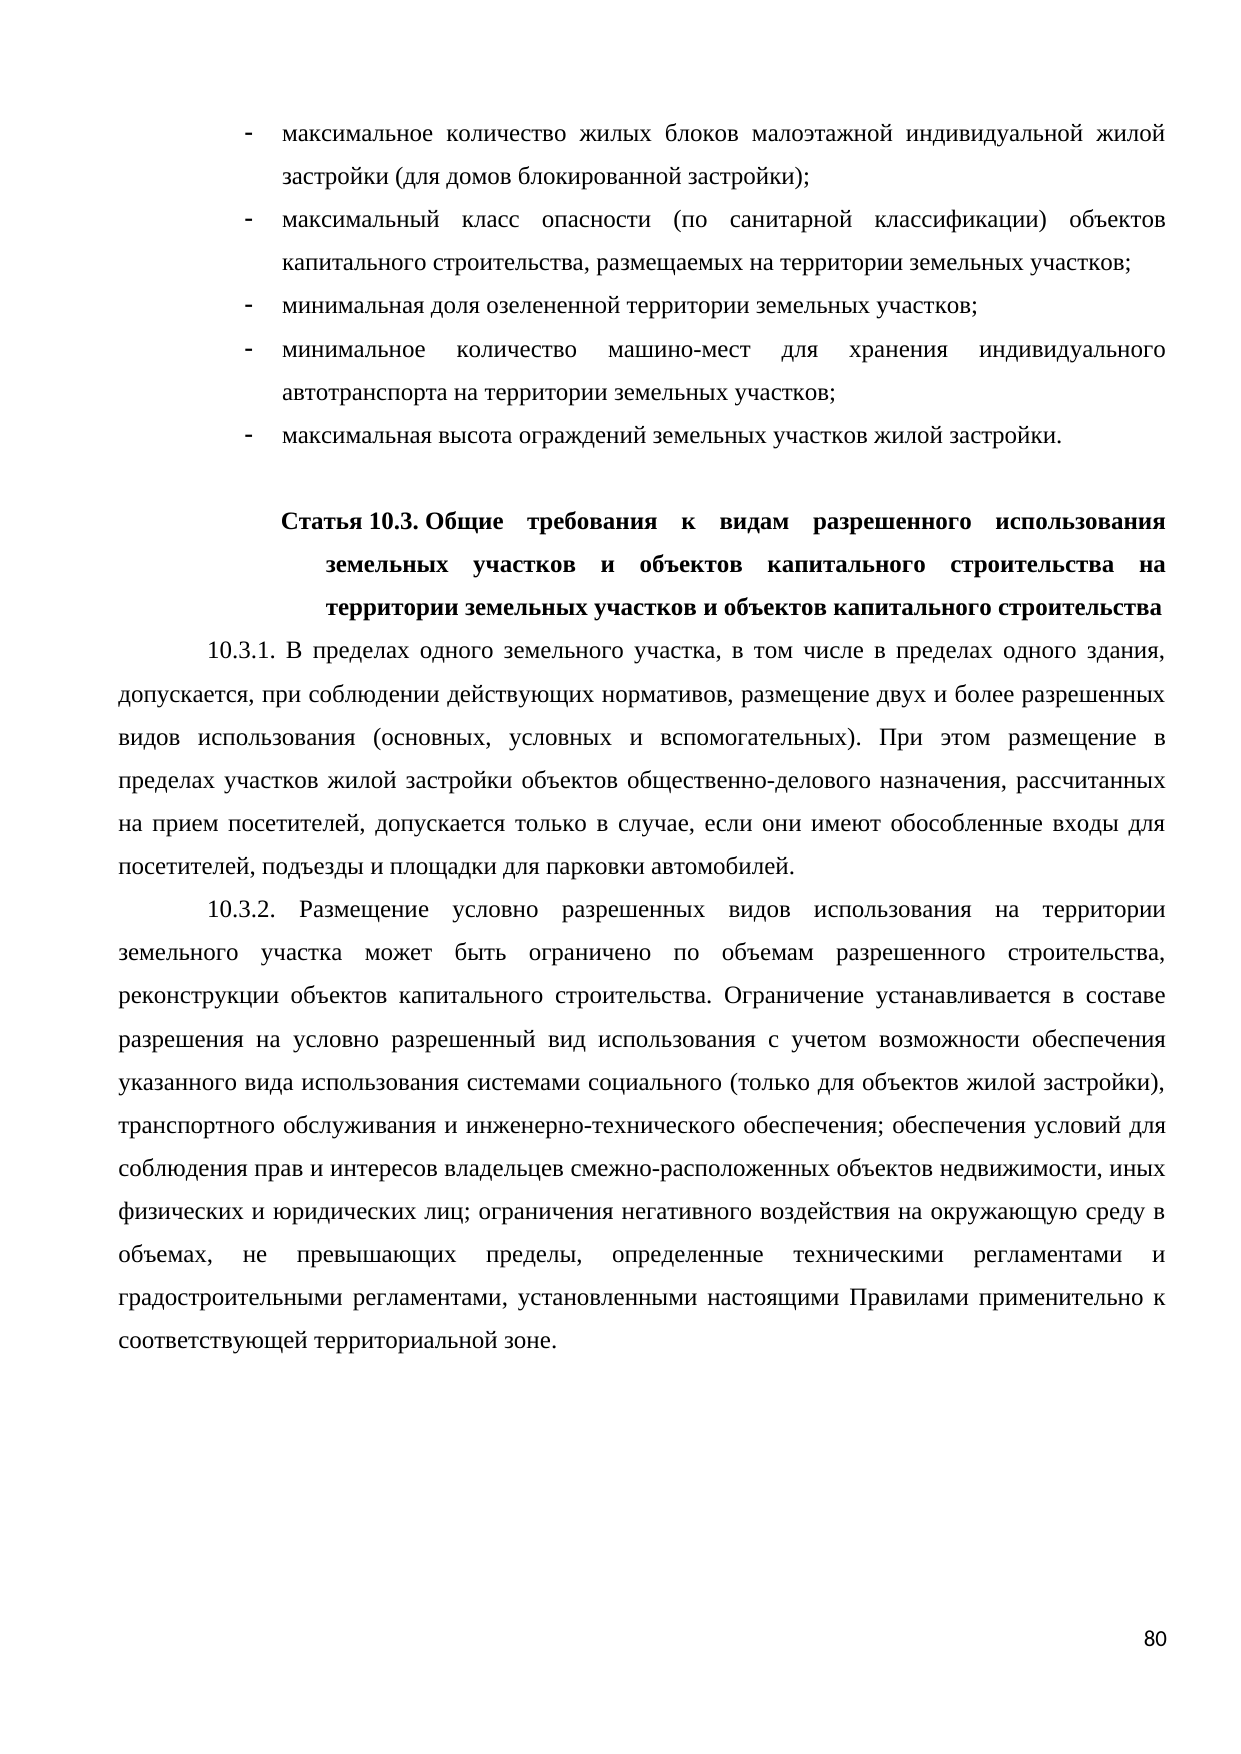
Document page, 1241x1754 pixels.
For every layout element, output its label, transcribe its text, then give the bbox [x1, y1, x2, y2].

list минимальное количество машино-мест для хранения индивидуального автотранспорта на территории земельных участков; [244, 334, 1167, 406]
list максимальный класс опасности (по санитарной классификации) объектов капитального строительства, размещаемых на территории земельных участков; [244, 204, 1167, 276]
text 10.3.2. Размещение условно разрешенных видов использования на территории земельного участка может быть ограничено по объемам разрешенного строительства, реконструкции объектов капитального строительства. Ограничение устанавливается в составе разрешения на условно разрешенный вид использования с учетом возможности обеспечения указанного вида использования системами социального (только для объектов жилой застройки), транспортного обслуживания и инженерно-технического обеспечения; обеспечения условий для соблюдения прав и интересов владельцев смежно-расположенных объектов недвижимости, иных физических и юридических лиц; ограничения негативного воздействия на окружающую среду в объемах, не превышающих пределы, определенные техническими регламентами и градостроительными регламентами, установленными настоящими Правилами применительно к соответствующей территориальной зоне. [118, 894, 1167, 1354]
list минимальная доля озелененной территории земельных участков; [244, 291, 1167, 319]
list максимальное количество жилых блоков малоэтажной индивидуальной жилой застройки (для домов блокированной застройки); [244, 118, 1167, 190]
list максимальная высота ограждений земельных участков жилой застройки. [244, 420, 1167, 449]
text 10.3.1. В пределах одного земельного участка, в том числе в пределах одного здания, допускается, при соблюдении действующих нормативов, размещение двух и более разрешенных видов использования (основных, условных и вспомогательных). При этом размещение в пределах участков жилой застройки объектов общественно-делового назначения, рассчитанных на прием посетителей, допускается только в случае, если они имеют обособленные входы для посетителей, подъезды и площадки для парковки автомобилей. [118, 636, 1167, 880]
list Общие требования к видам разрешенного использования земельных участков и объектов капитального строительства на территории земельных участков и объектов капитального строительства [281, 506, 1167, 621]
